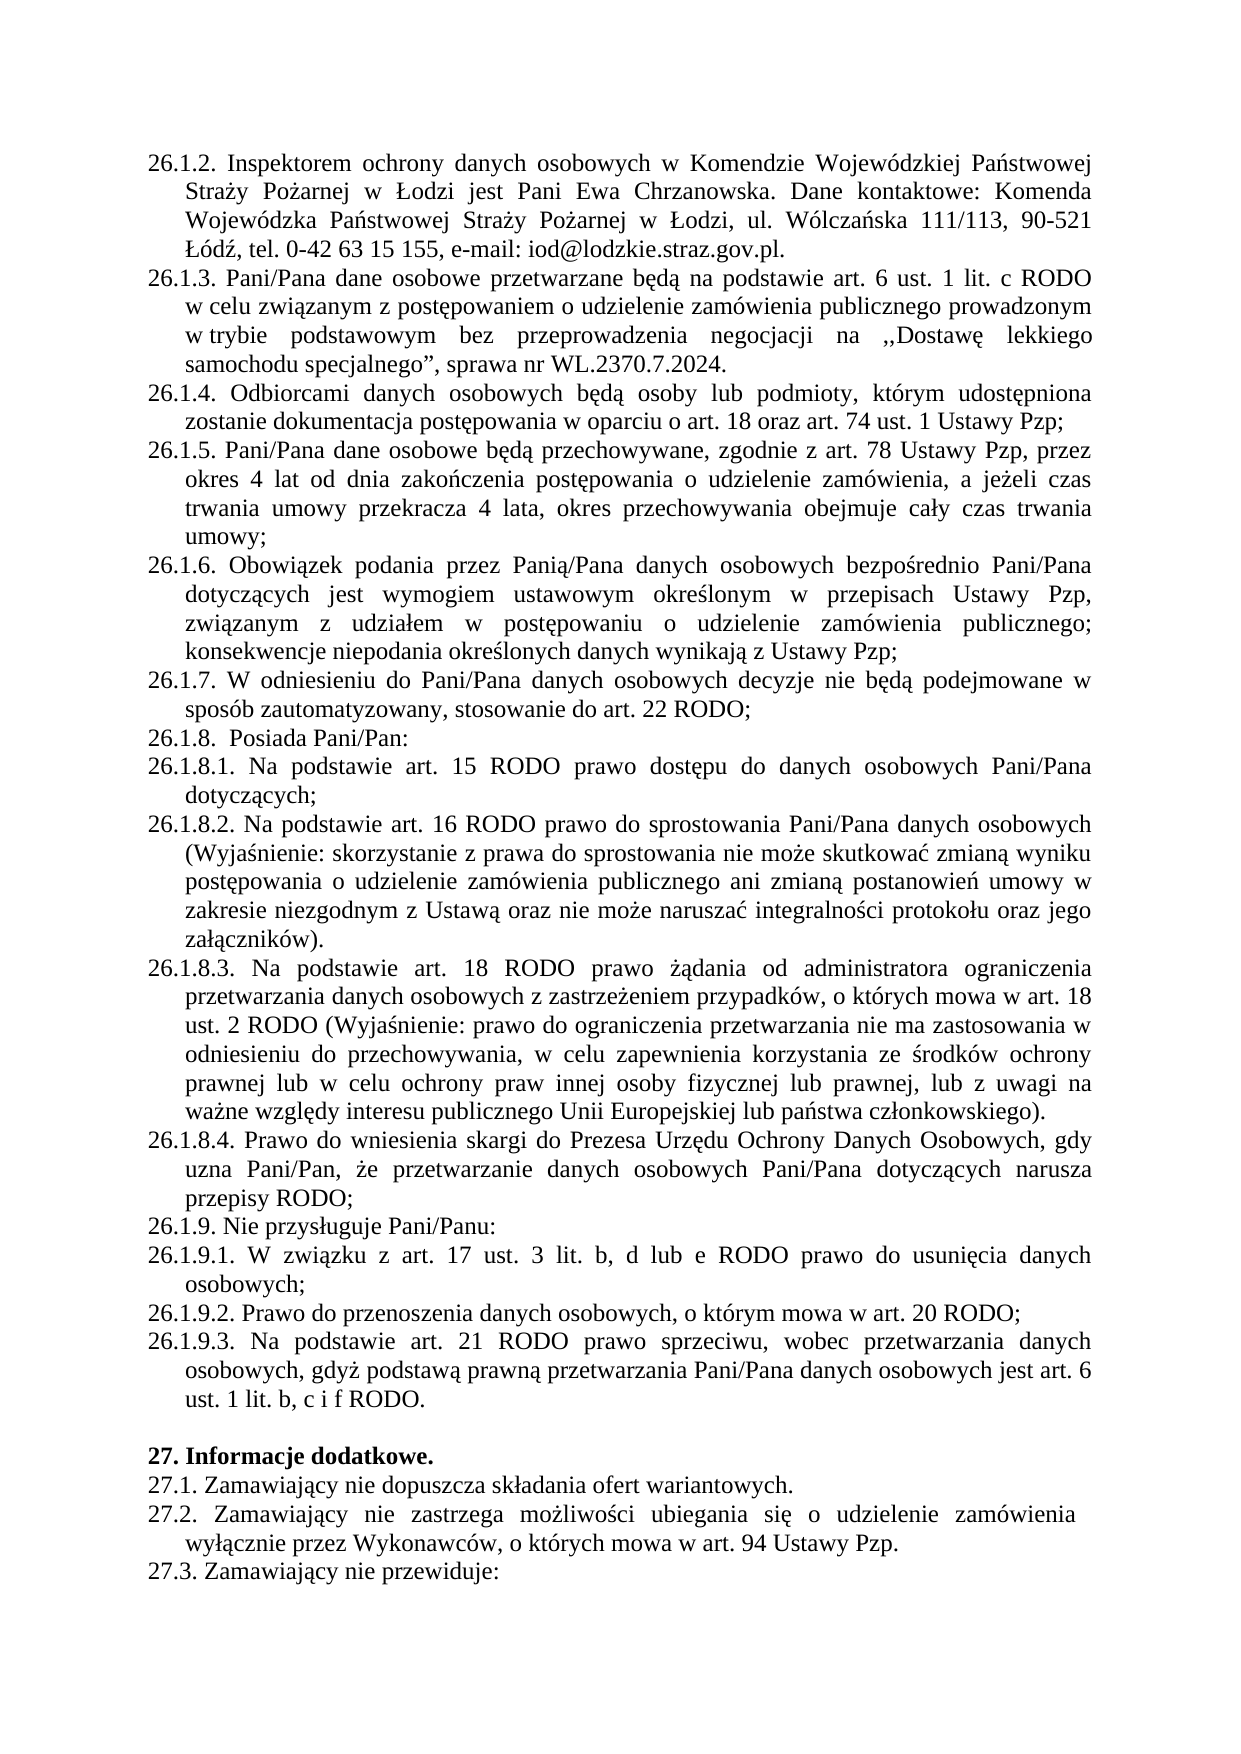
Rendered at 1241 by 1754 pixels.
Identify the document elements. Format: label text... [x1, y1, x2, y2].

text 26.1.2. Inspektorem ochrony danych osobowych w Komendzie Wojewódzkiej Państwowej Straży Pożarnej w Łodzi jest Pani Ewa Chrzanowska. Dane kontaktowe: Komenda Wojewódzka Państwowej Straży Pożarnej w Łodzi, ul. Wólczańska 111/113, 90-521 Łódź, tel. 0-42 63 15 155, e-mail: iod@lodzkie.straz.gov.pl. [148, 148, 1093, 263]
text 26.1.3. Pani/Pana dane osobowe przetwarzane będą na podstawie art. 6 ust. 1 lit. c RODO w celu związanym z postępowaniem o udzielenie zamówienia publicznego prowadzonym w trybie podstawowym bez przeprowadzenia negocjacji na ,,Dostawę lekkiego samochodu specjalnego”, sprawa nr WL.2370.7.2024. [148, 263, 1093, 378]
text 26.1.8.3. Na podstawie art. 18 RODO prawo żądania od administratora ograniczenia przetwarzania danych osobowych z zastrzeżeniem przypadków, o których mowa w art. 18 ust. 2 RODO (Wyjaśnienie: prawo do ograniczenia przetwarzania nie ma zastosowania w odniesieniu do przechowywania, w celu zapewnienia korzystania ze środków ochrony prawnej lub w celu ochrony praw innej osoby fizycznej lub prawnej, lub z uwagi na ważne względy interesu publicznego Unii Europejskiej lub państwa członkowskiego). [148, 953, 1093, 1125]
text 26.1.8.1. Na podstawie art. 15 RODO prawo dostępu do danych osobowych Pani/Pana dotyczących; [148, 751, 1093, 809]
text 26.1.5. Pani/Pana dane osobowe będą przechowywane, zgodnie z art. 78 Ustawy Pzp, przez okres 4 lat od dnia zakończenia postępowania o udzielenie zamówienia, a jeżeli czas trwania umowy przekracza 4 lata, okres przechowywania obejmuje cały czas trwania umowy; [148, 435, 1093, 550]
text 26.1.8.2. Na podstawie art. 16 RODO prawo do sprostowania Pani/Pana danych osobowych (Wyjaśnienie: skorzystanie z prawa do sprostowania nie może skutkować zmianą wyniku postępowania o udzielenie zamówienia publicznego ani zmianą postanowień umowy w zakresie niezgodnym z Ustawą oraz nie może naruszać integralności protokołu oraz jego załączników). [148, 809, 1093, 953]
text 27.2. Zamawiający nie zastrzega możliwości ubiegania się o udzielenie zamówienia wyłącznie przez Wykonawców, o których mowa w art. 94 Ustawy Pzp. [148, 1499, 1093, 1556]
text 26.1.4. Odbiorcami danych osobowych będą osoby lub podmioty, którym udostępniona zostanie dokumentacja postępowania w oparciu o art. 18 oraz art. 74 ust. 1 Ustawy Pzp; [148, 378, 1093, 435]
text 26.1.9.3. Na podstawie art. 21 RODO prawo sprzeciwu, wobec przetwarzania danych osobowych, gdyż podstawą prawną przetwarzania Pani/Pana danych osobowych jest art. 6 ust. 1 lit. b, c i f RODO. [148, 1326, 1093, 1413]
text 26.1.6. Obowiązek podania przez Panią/Pana danych osobowych bezpośrednio Pani/Pana dotyczących jest wymogiem ustawowym określonym w przepisach Ustawy Pzp, związanym z udziałem w postępowaniu o udzielenie zamówienia publicznego; konsekwencje niepodania określonych danych wynikają z Ustawy Pzp; [148, 550, 1093, 665]
text 27.1. Zamawiający nie dopuszcza składania ofert wariantowych. [148, 1470, 1093, 1499]
text 26.1.8. Posiada Pani/Pan: [148, 723, 1093, 751]
text 27. Informacje dodatkowe. [148, 1441, 1093, 1470]
text 27.3. Zamawiający nie przewiduje: [148, 1556, 1093, 1585]
text 26.1.9.1. W związku z art. 17 ust. 3 lit. b, d lub e RODO prawo do usunięcia danych osobowych; [148, 1240, 1093, 1298]
text 26.1.8.4. Prawo do wniesienia skargi do Prezesa Urzędu Ochrony Danych Osobowych, gdy uzna Pani/Pan, że przetwarzanie danych osobowych Pani/Pana dotyczących narusza przepisy RODO; [148, 1125, 1093, 1211]
text 26.1.9.2. Prawo do przenoszenia danych osobowych, o którym mowa w art. 20 RODO; [148, 1298, 1093, 1326]
text 26.1.9. Nie przysługuje Pani/Panu: [148, 1211, 1093, 1240]
text 26.1.7. W odniesieniu do Pani/Pana danych osobowych decyzje nie będą podejmowane w sposób zautomatyzowany, stosowanie do art. 22 RODO; [148, 665, 1093, 723]
